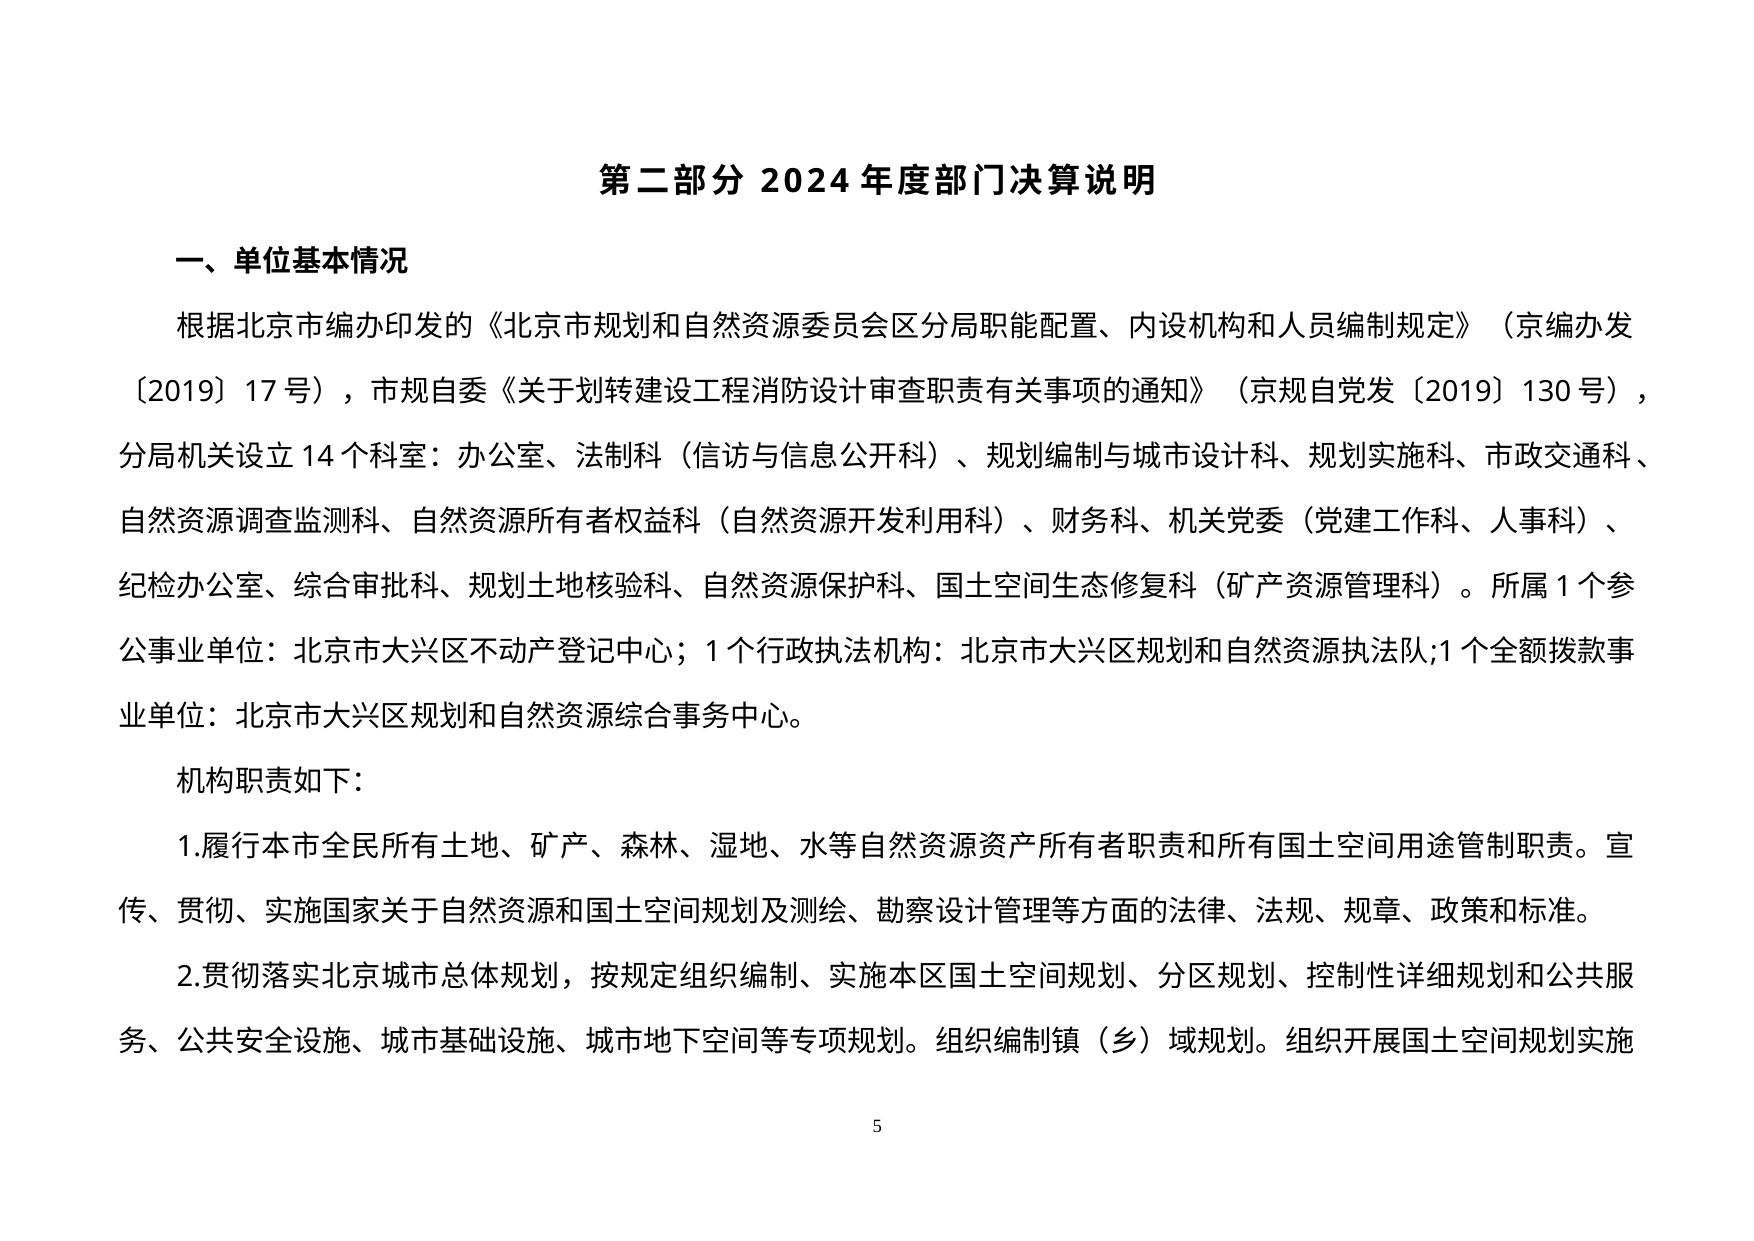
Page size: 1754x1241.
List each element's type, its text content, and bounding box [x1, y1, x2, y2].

text 第二部分 2024年度部门决算说明 [118, 145, 1636, 210]
text 机构职责如下： [118, 747, 1636, 812]
text 一、单位基本情况 [118, 227, 1636, 292]
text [118, 942, 1636, 1072]
text 根据北京市编办印发的《北京市规划和自然资源委员会区分局职能配置、内设机构和人员编制规定》（京编办发〔2019〕17号），市规自委《关于划转建设工程消防设计审查职责有关事项的通知》（京规自党发〔2019〕130号），分局机关设立14个科室：办公室、法制科（信访与信息公开科）、规划编制与城市设计科、规划实施科、市政交通科、自然资源调查监测科、自然资源所有者权益科（自然资源开发利用科）、财务科、机关党委（党建工作科、人事科）、纪检办公室、综合审批科、规划土地核验科、自然资源保护科、国土空间生态修复科（矿产资源管理科）。所属1个参公事业单位：北京市大兴区不动产登记中心；1个行政执法机构：北京市大兴区规划和自然资源执法队;1个全额拨款事业单位：北京市大兴区规划和自然资源综合事务中心。 [118, 292, 1636, 747]
text 1.履行本市全民所有土地、矿产、森林、湿地、水等自然资源资产所有者职责和所有国土空间用途管制职责。宣传、贯彻、实施国家关于自然资源和国土空间规划及测绘、勘察设计管理等方面的法律、法规、规章、政策和标准。 [118, 812, 1636, 942]
